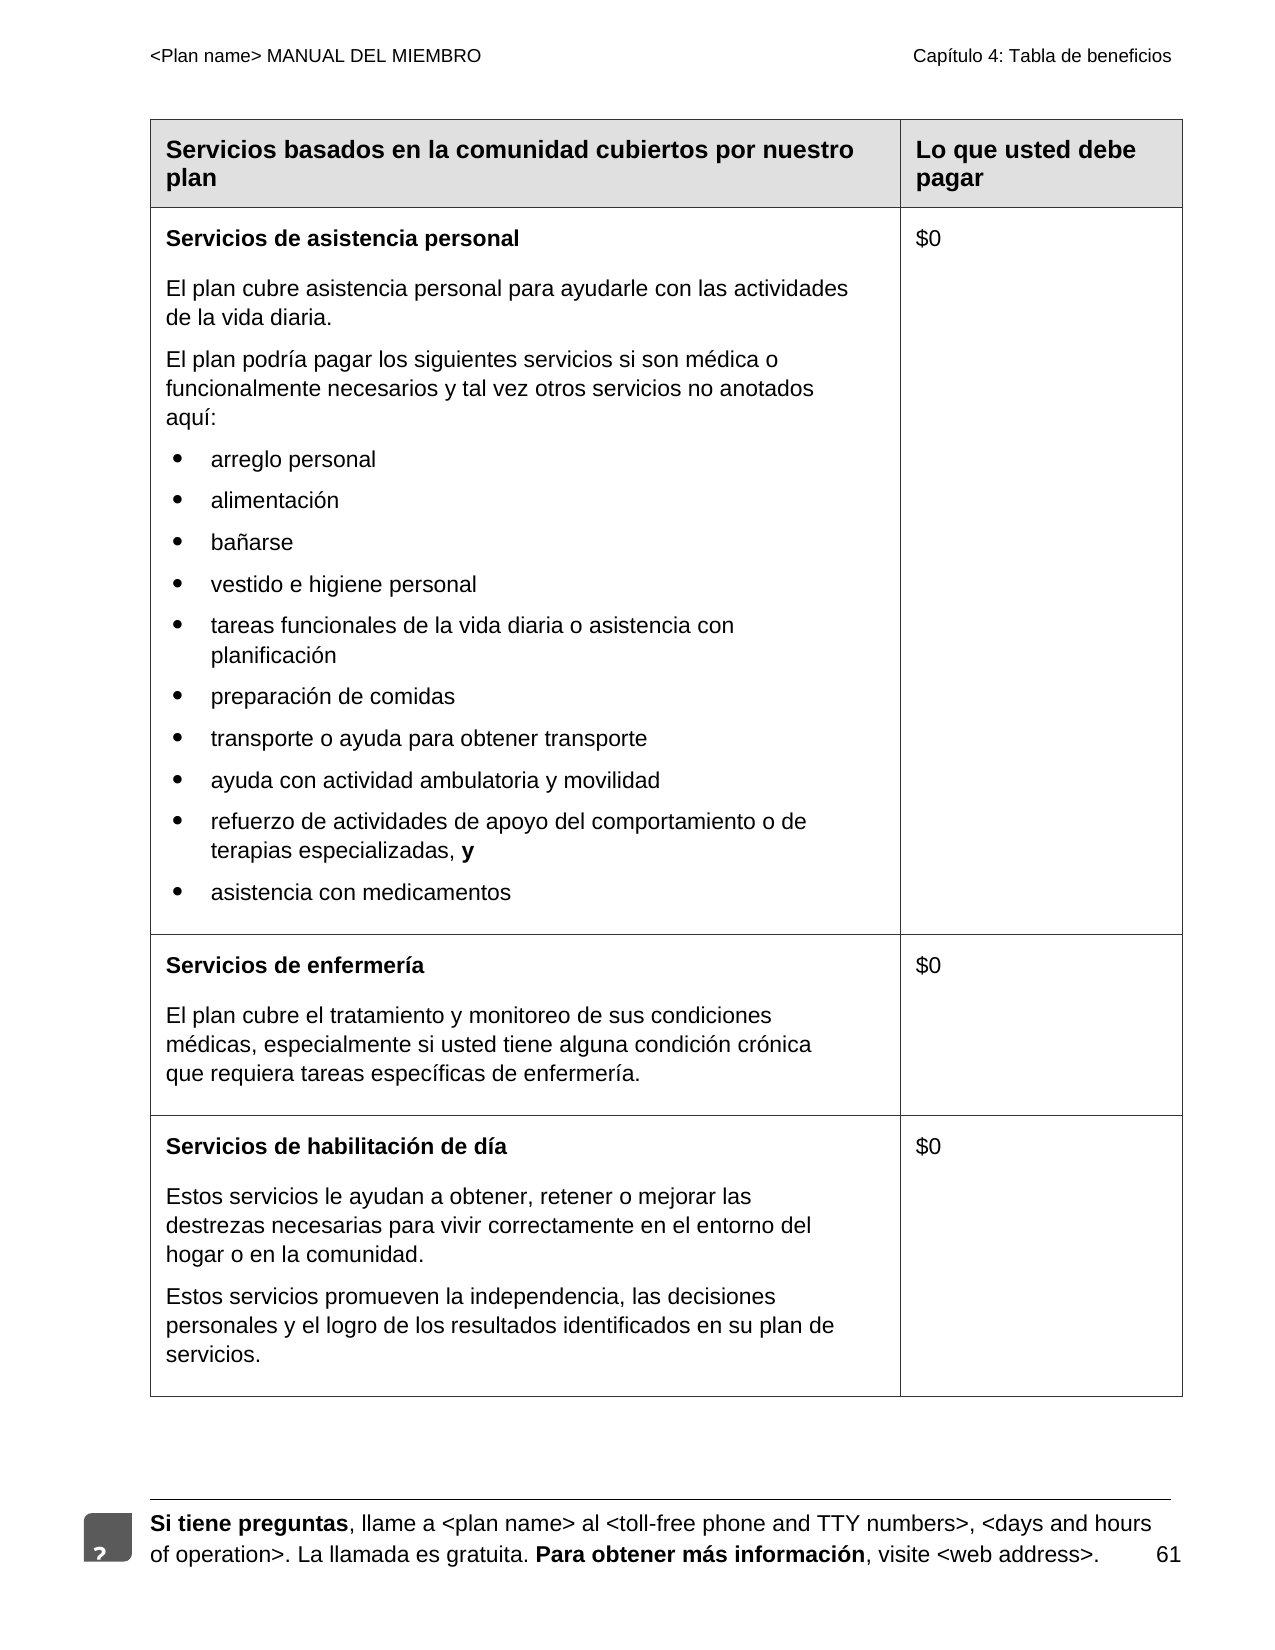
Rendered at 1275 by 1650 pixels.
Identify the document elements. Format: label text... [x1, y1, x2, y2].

table_cell $0 [901, 208, 1182, 934]
table_cell $0 [901, 935, 1182, 1115]
table_cell Servicios de asistencia personal El plan cubre asistencia personal para ayudarle con las actividades de la vida diaria. El plan podría pagar los siguientes servicios si son médica o funcionalmente necesarios y tal vez otros servicios no anotados aquí: arreglo personal alimentación bañarse vestido e higiene personal tareas funcionales de la vida diaria o asistencia con planificación preparación de comidas transporte o ayuda para obtener transporte ayuda con actividad ambulatoria y movilidad refuerzo de actividades de apoyo del comportamiento o de terapias especializadas, y asistencia con medicamentos [151, 208, 900, 934]
table_cell Servicios de enfermería El plan cubre el tratamiento y monitoreo de sus condiciones médicas, especialmente si usted tiene alguna condición crónica que requiera tareas específicas de enfermería. [151, 935, 900, 1115]
table_header Servicios basados en la comunidad cubiertos por nuestro plan [151, 120, 900, 207]
table_cell Servicios de habilitación de día Estos servicios le ayudan a obtener, retener o mejorar las destrezas necesarias para vivir correctamente en el entorno del hogar o en la comunidad. Estos servicios promueven la independencia, las decisiones personales y el logro de los resultados identificados en su plan de servicios. [151, 1116, 900, 1396]
table_header Lo que usted debe pagar [901, 120, 1182, 207]
table_cell $0 [901, 1116, 1182, 1396]
